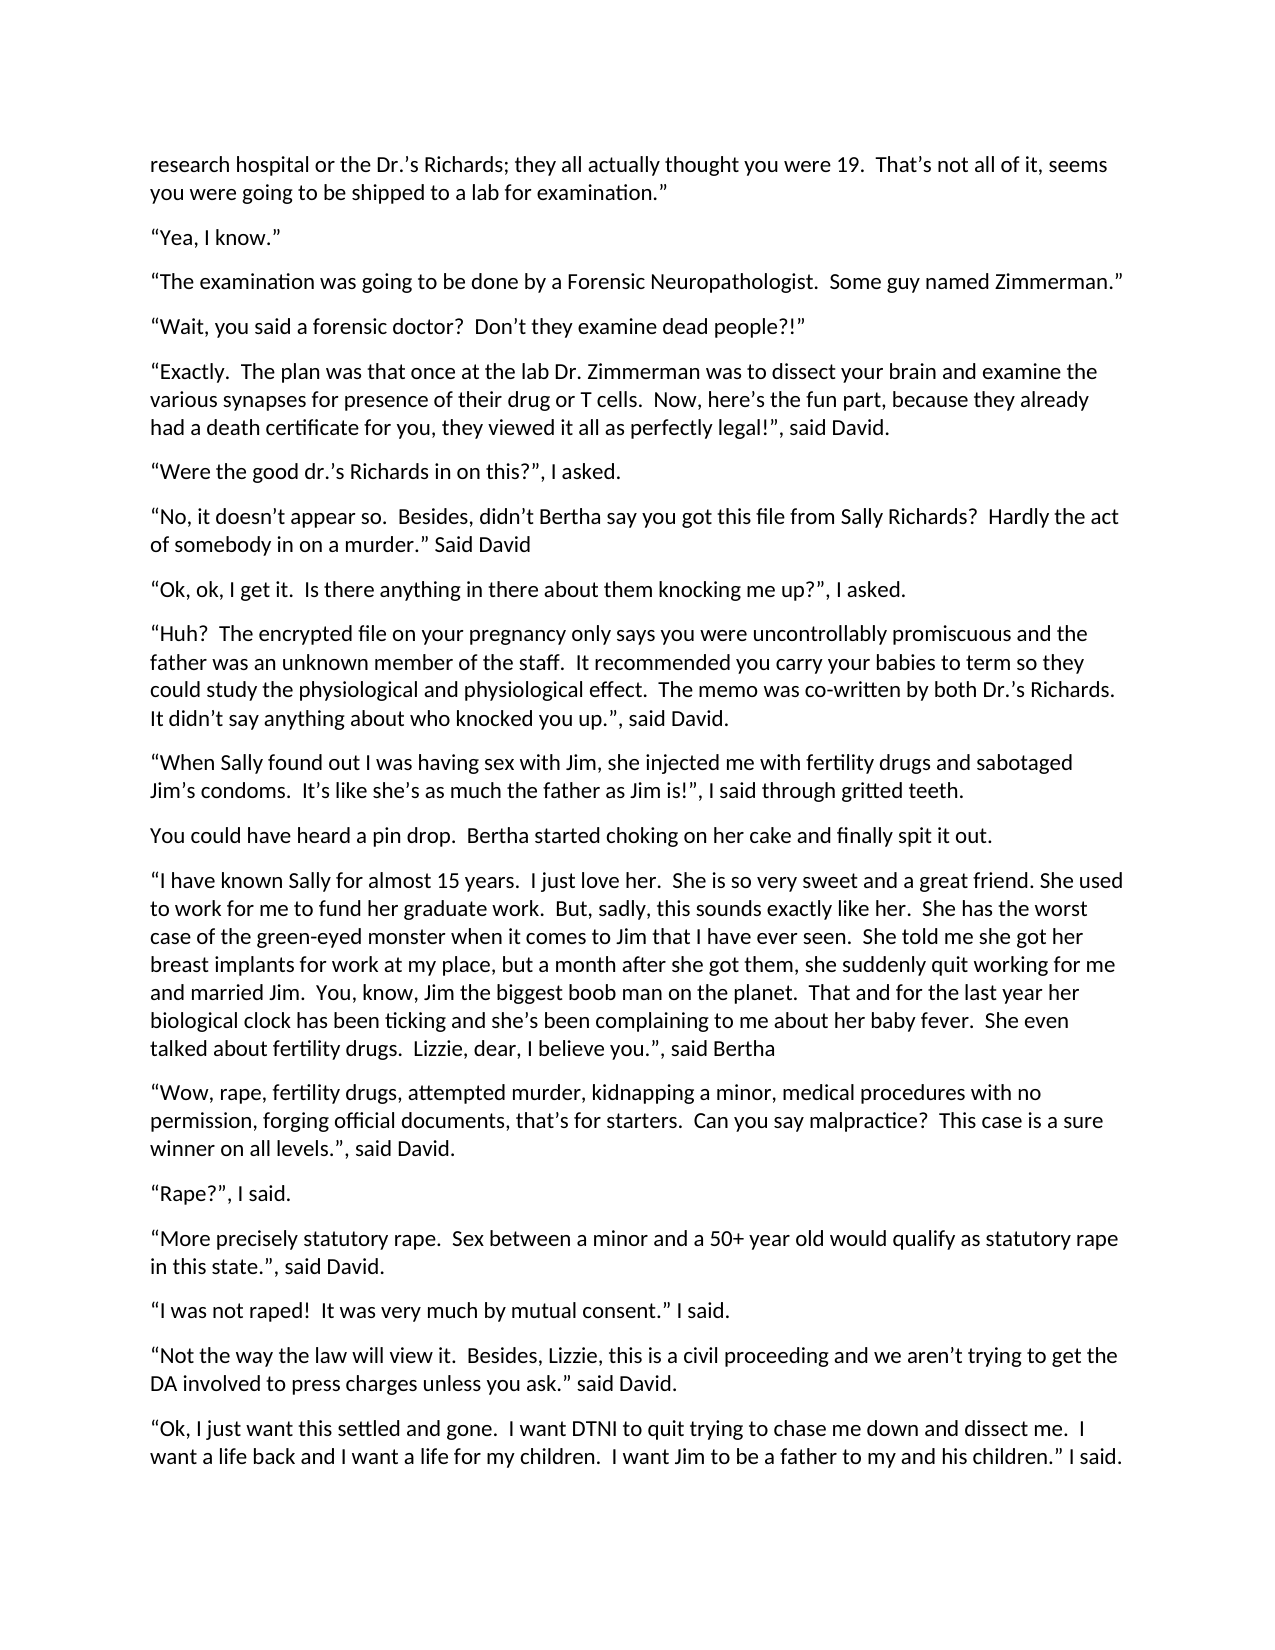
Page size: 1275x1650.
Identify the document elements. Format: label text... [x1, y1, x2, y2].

text “Wait, you said a forensic doctor? Don’t they examine dead people?!” [150, 312, 1125, 340]
text “Ok, I just want this settled and gone. I want DTNI to quit trying to chase me down and dissect me. I want a life back and I want a life for my children. I want Jim to be a father to my and his children.” I said. [150, 1414, 1125, 1470]
text You could have heard a pin drop. Bertha started choking on her cake and finally spit it out. [150, 821, 1125, 849]
text “I was not raped! It was very much by mutual consent.” I said. [150, 1297, 1125, 1325]
text “Huh? The encrypted file on your pregnancy only says you were uncontrollably promiscuous and the father was an unknown member of the staff. It recommended you carry your babies to term so they could study the physiological and physiological effect. The memo was co-written by both Dr.’s Richards. It didn’t say anything about who knocked you up.”, said David. [150, 619, 1125, 732]
text “Were the good dr.’s Richards in on this?”, I asked. [150, 457, 1125, 486]
text “Rape?”, I said. [150, 1179, 1125, 1207]
text “When Sally found out I was having sex with Jim, she injected me with fertility drugs and sabotaged Jim’s condoms. It’s like she’s as much the father as Jim is!”, I said through gritted teeth. [150, 748, 1125, 804]
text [150, 150, 1125, 206]
text “Ok, ok, I get it. Is there anything in there about them knocking me up?”, I asked. [150, 575, 1125, 603]
text “Not the way the law will view it. Besides, Lizzie, this is a civil proceeding and we aren’t trying to get the DA involved to press charges unless you ask.” said David. [150, 1341, 1125, 1397]
text “Wow, rape, fertility drugs, attempted murder, kidnapping a minor, medical procedures with no permission, forging official documents, that’s for starters. Can you say malpractice? This case is a sure winner on all levels.”, said David. [150, 1078, 1125, 1163]
text “Exactly. The plan was that once at the lab Dr. Zimmerman was to dissect your brain and examine the various synapses for presence of their drug or T cells. Now, here’s the fun part, because they already had a death certificate for you, they viewed it all as perfectly legal!”, said David. [150, 357, 1125, 441]
text “More precisely statutory rape. Sex between a minor and a 50+ year old would qualify as statutory rape in this state.”, said David. [150, 1224, 1125, 1280]
text “No, it doesn’t appear so. Besides, didn’t Bertha say you got this file from Sally Richards? Hardly the act of somebody in on a murder.” Said David [150, 502, 1125, 558]
text “The examination was going to be done by a Forensic Neuropathologist. Some guy named Zimmerman.” [150, 267, 1125, 295]
text “Yea, I know.” [150, 223, 1125, 251]
text “I have known Sally for almost 15 years. I just love her. She is so very sweet and a great friend. She used to work for me to fund her graduate work. But, sadly, this sounds exactly like her. She has the worst case of the green-eyed monster when it comes to Jim that I have ever seen. She told me she got her breast implants for work at my place, but a month after she got them, she suddenly quit working for me and married Jim. You, know, Jim the biggest boob man on the planet. That and for the last year her biological clock has been ticking and she’s been complaining to me about her baby fever. She even talked about fertility drugs. Lizzie, dear, I believe you.”, said Bertha [150, 866, 1125, 1062]
